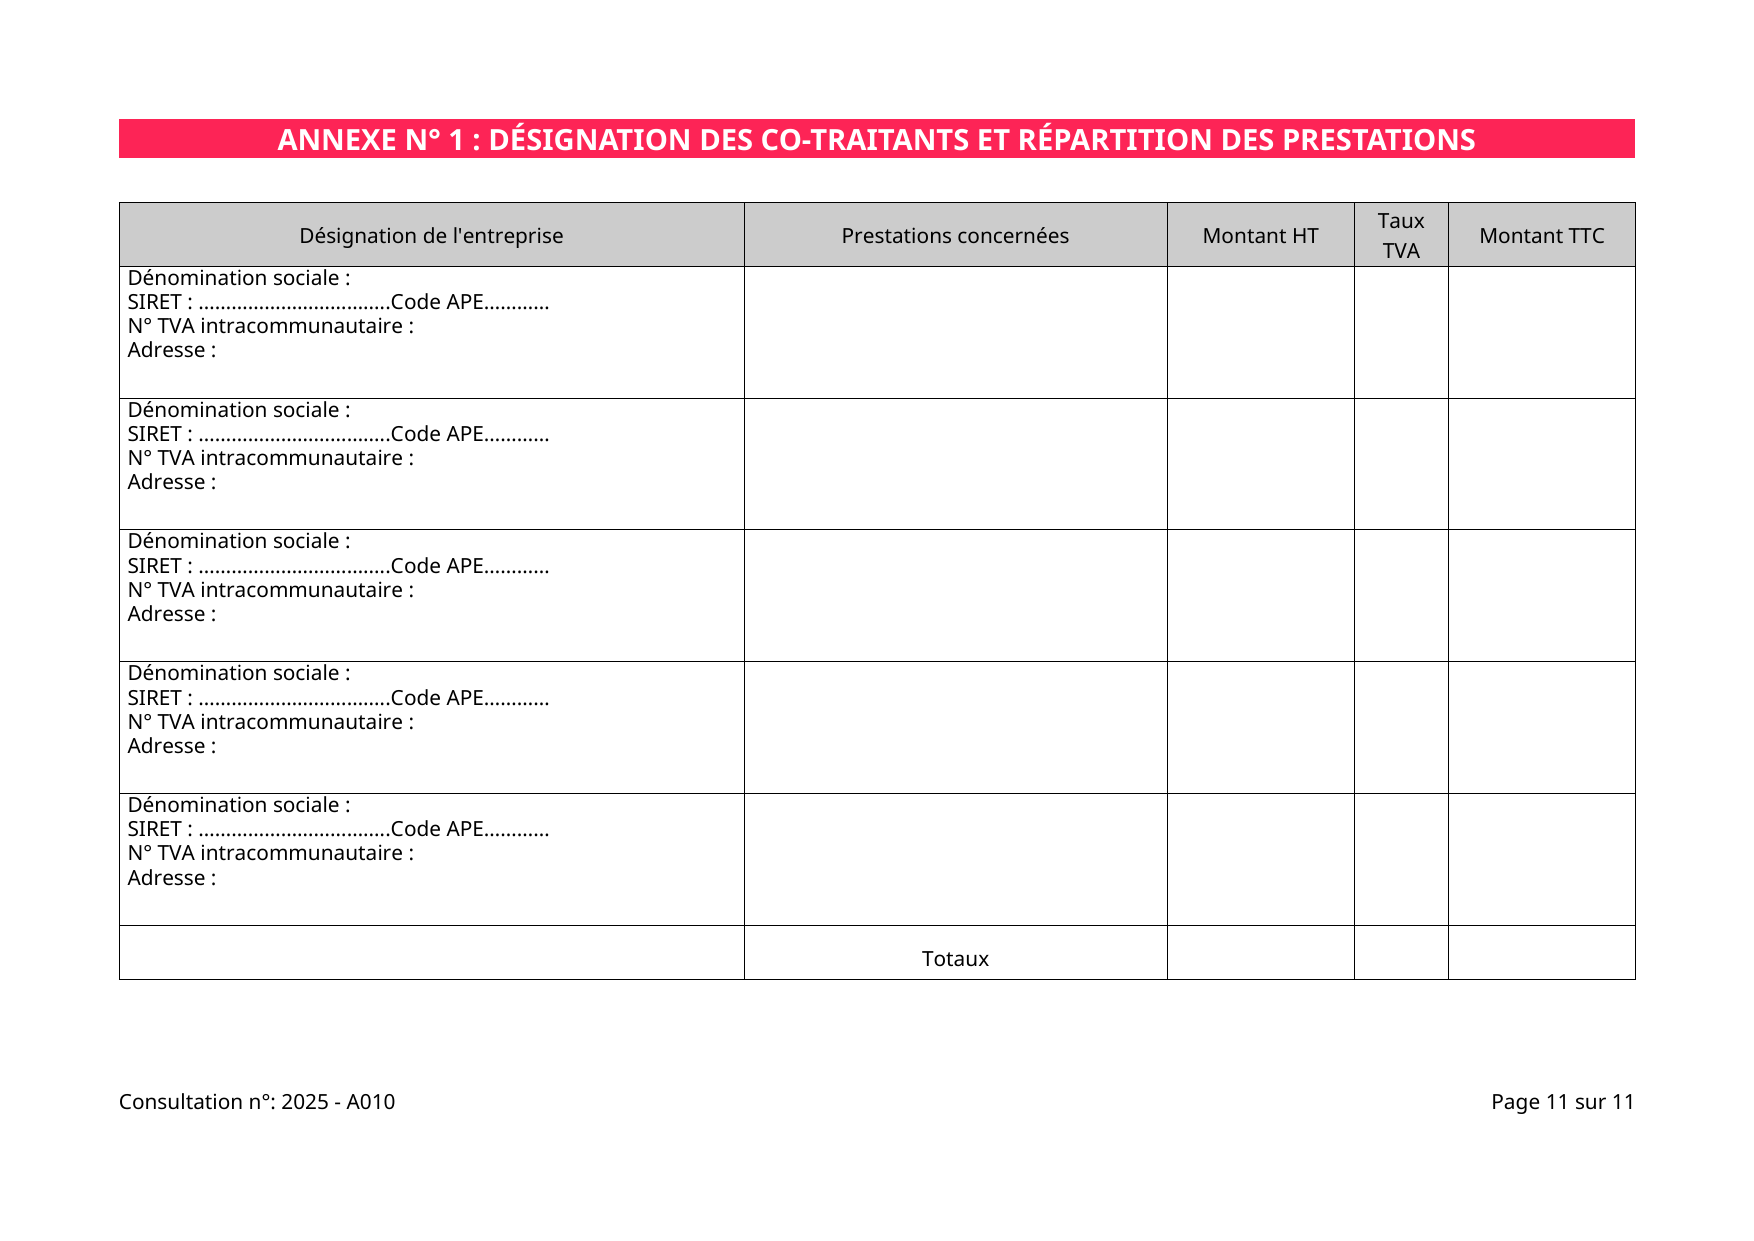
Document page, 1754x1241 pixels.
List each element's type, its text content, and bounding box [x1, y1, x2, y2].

table_header Désignation de l'entreprise [120, 203, 744, 266]
table_cell [1168, 530, 1354, 661]
table_cell [1355, 267, 1448, 397]
table_cell [1355, 794, 1448, 924]
table_cell Totaux [745, 926, 1167, 979]
table_cell [745, 267, 1167, 397]
table_cell [120, 926, 744, 979]
table_cell [1168, 662, 1354, 793]
table_cell [1449, 926, 1635, 979]
table_header Prestations concernées [745, 203, 1167, 266]
table_cell Dénomination sociale : SIRET : ………………………….….Code APE………… N° TVA intracommunautaire : Adresse : [120, 267, 744, 397]
table_cell [745, 794, 1167, 924]
table_cell [1168, 399, 1354, 529]
table_cell [1449, 267, 1635, 397]
table_cell [1355, 530, 1448, 661]
table_cell [1449, 530, 1635, 661]
table_header Montant TTC [1449, 203, 1635, 266]
table_cell [1355, 662, 1448, 793]
table_cell [1355, 926, 1448, 979]
table_cell [745, 662, 1167, 793]
table_header Taux TVA [1355, 203, 1448, 266]
table_cell [745, 530, 1167, 661]
table_cell [1355, 399, 1448, 529]
table_cell [1449, 794, 1635, 924]
table_cell [1449, 662, 1635, 793]
table_cell [1449, 399, 1635, 529]
table_header Montant HT [1168, 203, 1354, 266]
table_cell Dénomination sociale : SIRET : ………………………….….Code APE………… N° TVA intracommunautaire : Adresse : [120, 662, 744, 793]
table_cell Dénomination sociale : SIRET : ………………………….….Code APE………… N° TVA intracommunautaire : Adresse : [120, 794, 744, 924]
table_cell [1168, 267, 1354, 397]
table_cell [1168, 926, 1354, 979]
table_cell [745, 399, 1167, 529]
table_cell Dénomination sociale : SIRET : ………………………….….Code APE………… N° TVA intracommunautaire : Adresse : [120, 530, 744, 661]
table_cell Dénomination sociale : SIRET : ………………………….….Code APE………… N° TVA intracommunautaire : Adresse : [120, 399, 744, 529]
subtitle ANNEXE N° 1 : DÉSIGNATION DES CO-TRAITANTS ET RÉPARTITION DES PRESTATIONS [119, 119, 1635, 158]
table_cell [1168, 794, 1354, 924]
